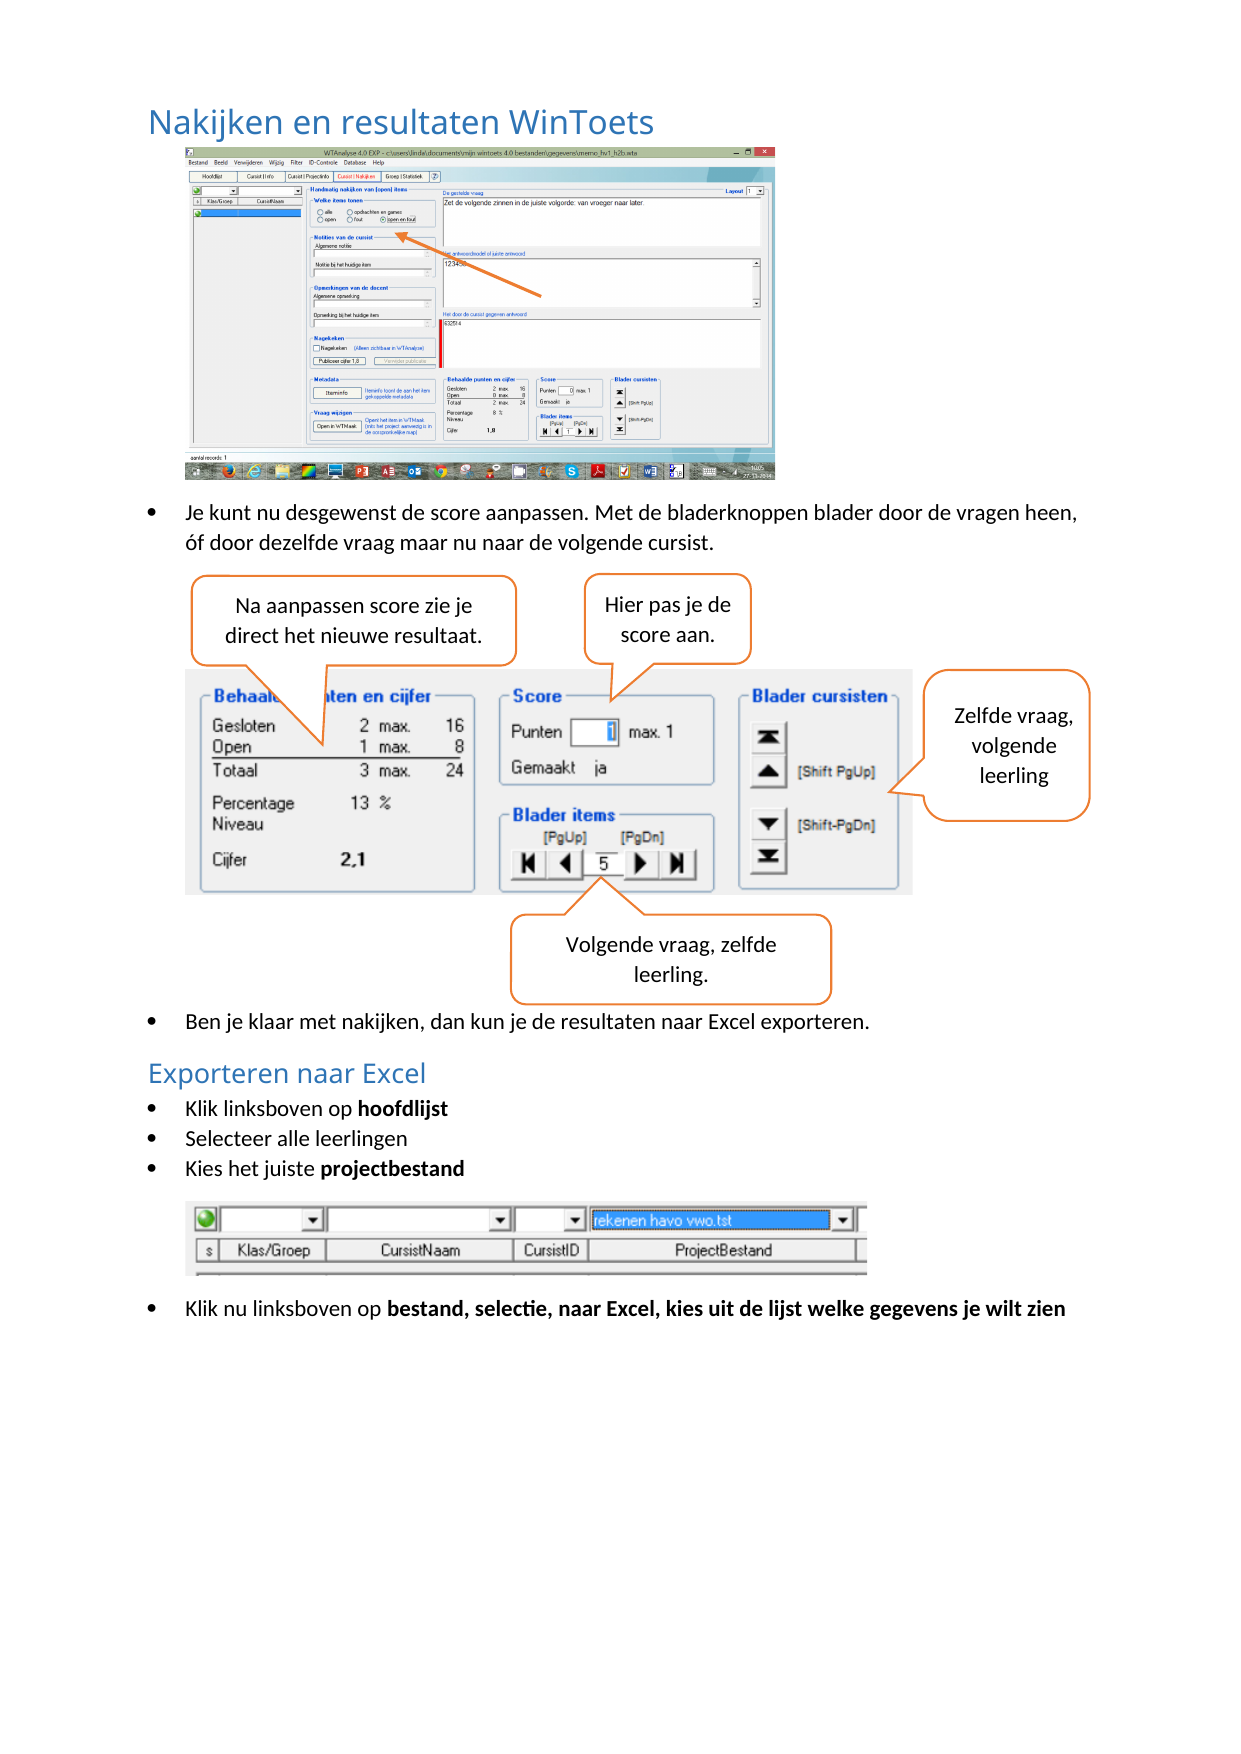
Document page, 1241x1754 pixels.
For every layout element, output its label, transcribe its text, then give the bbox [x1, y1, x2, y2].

list Selecteer alle leerlingen [148, 1124, 1093, 1152]
list Je kunt nu desgewenst de score aanpassen. Met de bladerknoppen blader door de vragen heen, óf door dezelfde vraag maar nu naar de volgende cursist. [148, 498, 1093, 557]
list Ben je klaar met nakijken, dan kun je de resultaten naar Excel exporteren. [148, 1007, 1093, 1036]
list Klik linksboven op hoofdlijst [148, 1094, 1093, 1122]
picture [185, 147, 775, 480]
list Klik nu linksboven op bestand, selectie, naar Excel, kies uit de lijst welke gegevens je wilt zien [148, 1294, 1093, 1322]
list Kies het juiste projectbestand [148, 1154, 1093, 1183]
subtitle Exporteren naar Excel [148, 1054, 1093, 1091]
picture [185, 1201, 868, 1276]
picture [185, 669, 913, 895]
